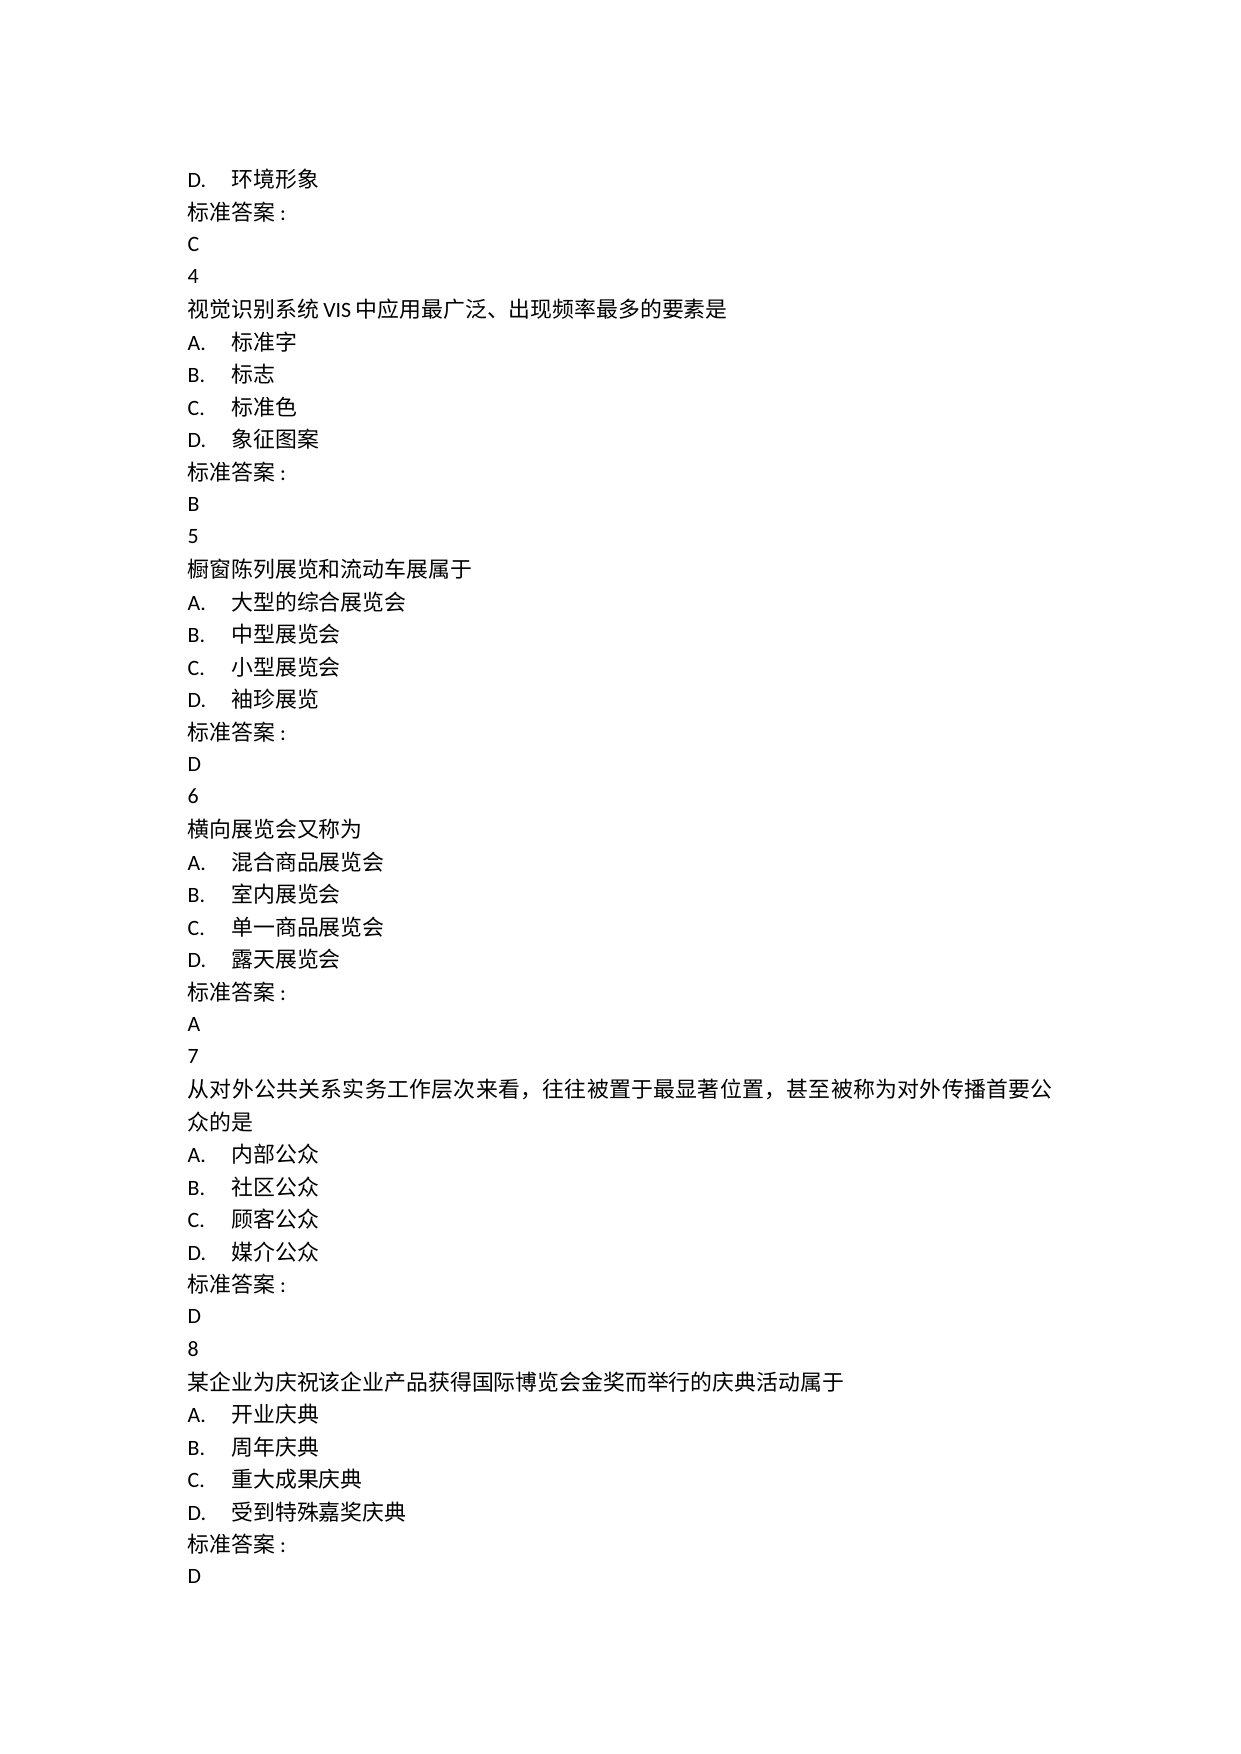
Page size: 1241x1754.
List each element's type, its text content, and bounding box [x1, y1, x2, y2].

text 标准答案 : [187, 454, 1053, 487]
text D [187, 1299, 1053, 1332]
text 从对外公共关系实务工作层次来看，往往被置于最显著位置，甚至被称为对外传播首要公众的是 [187, 1072, 1053, 1137]
text 橱窗陈列展览和流动车展属于 [187, 552, 1053, 584]
text D. 环境形象 [187, 162, 1053, 194]
text A. 开业庆典 [187, 1397, 1053, 1429]
text 标准答案 : [187, 714, 1053, 747]
text B. 周年庆典 [187, 1429, 1053, 1462]
text C [187, 227, 1053, 259]
text D [187, 1559, 1053, 1592]
text D. 袖珍展览 [187, 682, 1053, 714]
text D [187, 747, 1053, 779]
text 某企业为庆祝该企业产品获得国际博览会金奖而举行的庆典活动属于 [187, 1364, 1053, 1397]
text 5 [187, 519, 1053, 552]
text A. 内部公众 [187, 1137, 1053, 1169]
text 8 [187, 1332, 1053, 1364]
text D. 受到特殊嘉奖庆典 [187, 1494, 1053, 1527]
text B. 标志 [187, 357, 1053, 389]
text D. 媒介公众 [187, 1234, 1053, 1267]
text A. 大型的综合展览会 [187, 584, 1053, 617]
text 7 [187, 1039, 1053, 1072]
text A. 混合商品展览会 [187, 844, 1053, 877]
text C. 顾客公众 [187, 1202, 1053, 1234]
text 标准答案 : [187, 1527, 1053, 1559]
text 标准答案 : [187, 1267, 1053, 1299]
text A [187, 1007, 1053, 1039]
text B. 室内展览会 [187, 877, 1053, 909]
text 标准答案 : [187, 974, 1053, 1007]
text A. 标准字 [187, 324, 1053, 357]
text 4 [187, 259, 1053, 292]
text 横向展览会又称为 [187, 812, 1053, 844]
text B. 社区公众 [187, 1169, 1053, 1202]
text D. 露天展览会 [187, 942, 1053, 974]
text C. 重大成果庆典 [187, 1462, 1053, 1494]
text 6 [187, 779, 1053, 812]
text C. 单一商品展览会 [187, 909, 1053, 942]
text 标准答案 : [187, 194, 1053, 227]
text C. 标准色 [187, 389, 1053, 422]
text 视觉识别系统VIS中应用最广泛、出现频率最多的要素是 [187, 292, 1053, 324]
text D. 象征图案 [187, 422, 1053, 454]
text C. 小型展览会 [187, 649, 1053, 682]
text B [187, 487, 1053, 519]
text B. 中型展览会 [187, 617, 1053, 649]
